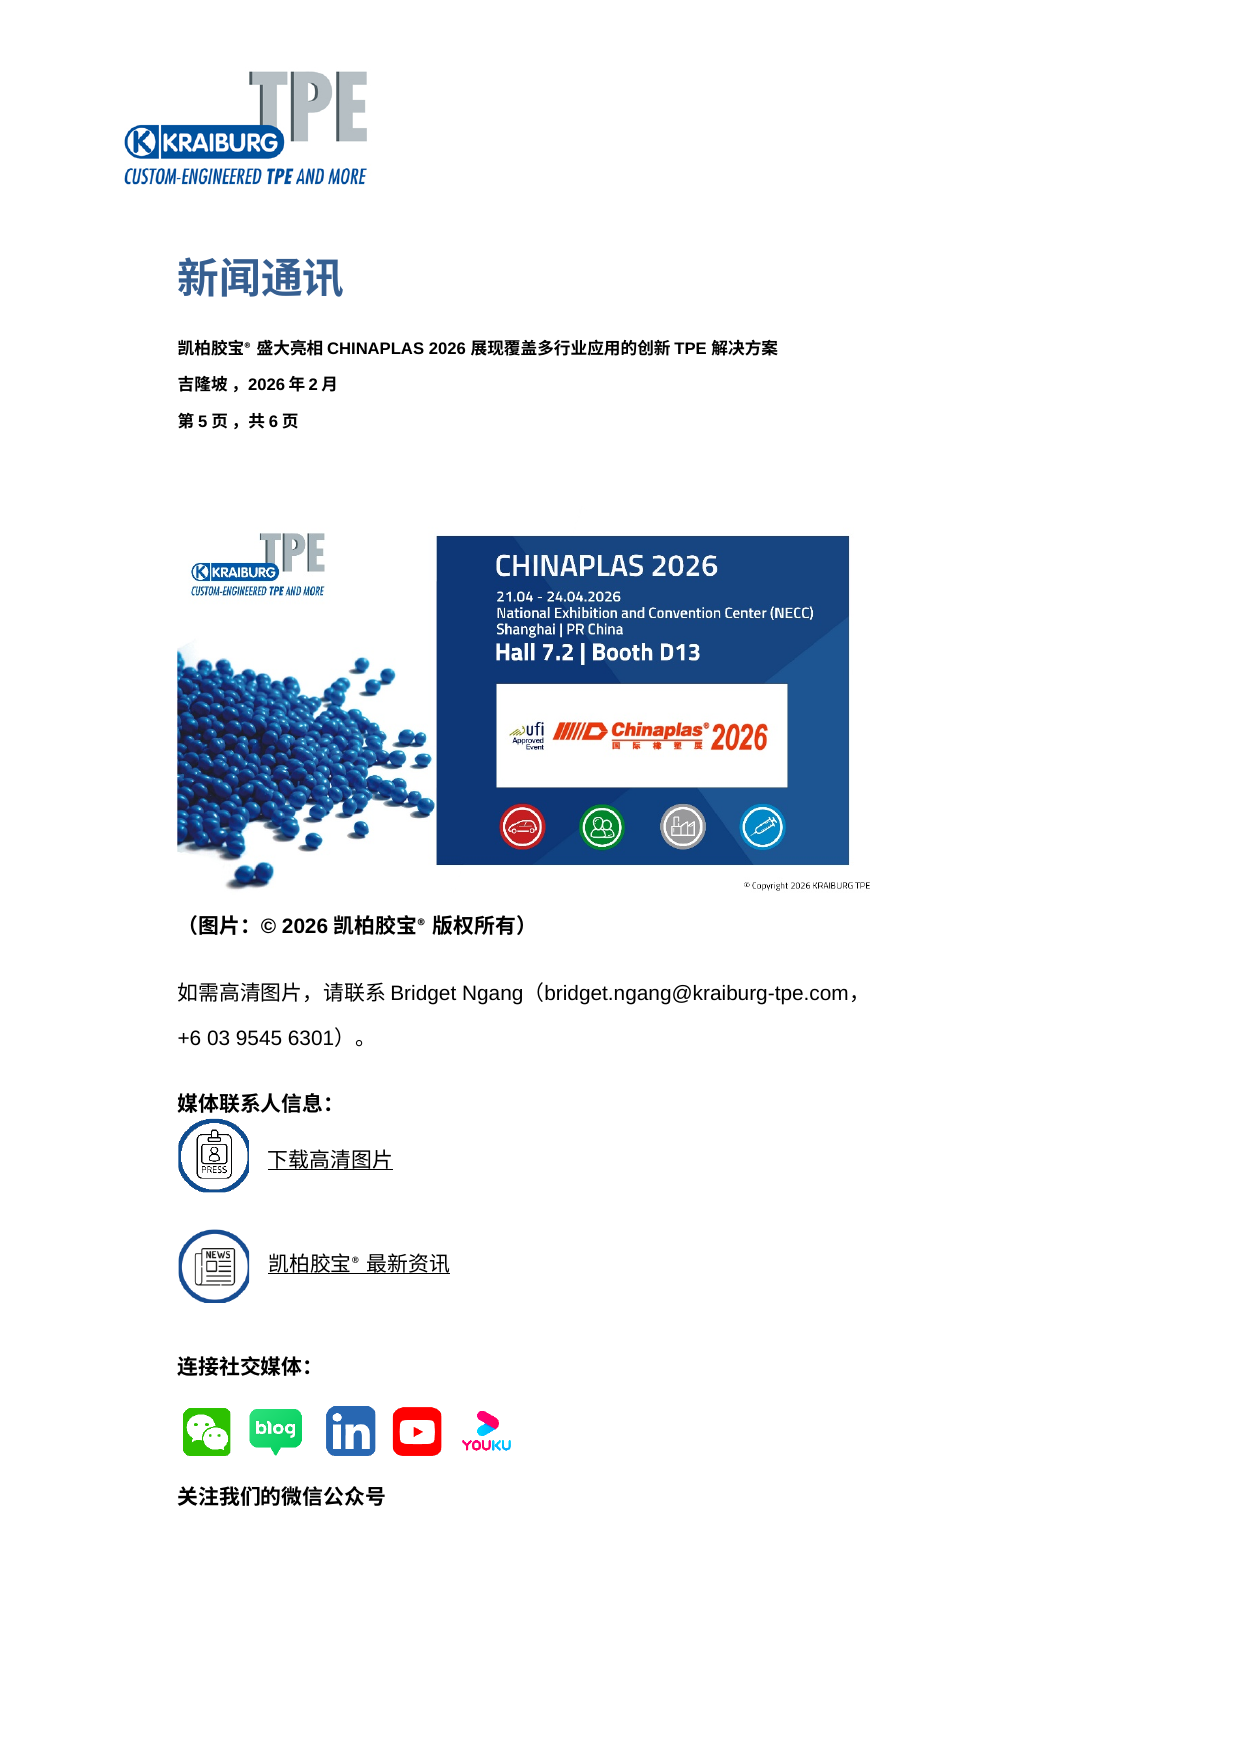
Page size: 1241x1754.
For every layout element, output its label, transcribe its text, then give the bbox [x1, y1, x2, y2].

picture [112, 55, 379, 200]
text 连接社交媒体： [177, 1351, 886, 1381]
picture [177, 506, 880, 895]
picture [392, 1407, 442, 1456]
text 下载高清图片 [249, 1143, 886, 1173]
text 凯柏胶宝® 最新资讯 [249, 1247, 886, 1277]
picture [326, 1406, 376, 1456]
picture [453, 1406, 519, 1456]
text 关注我们的微信公众号 [177, 1480, 886, 1511]
text 媒体联系人信息： [177, 1087, 886, 1118]
picture [177, 1229, 249, 1302]
picture [247, 1408, 303, 1456]
picture [183, 1408, 231, 1456]
text 如需高清图片，请联系 Bridget Ngang（bridget.ngang@kraiburg-tpe.com，+6 03 9545 6301）。 [177, 976, 886, 1051]
picture [176, 1118, 249, 1191]
